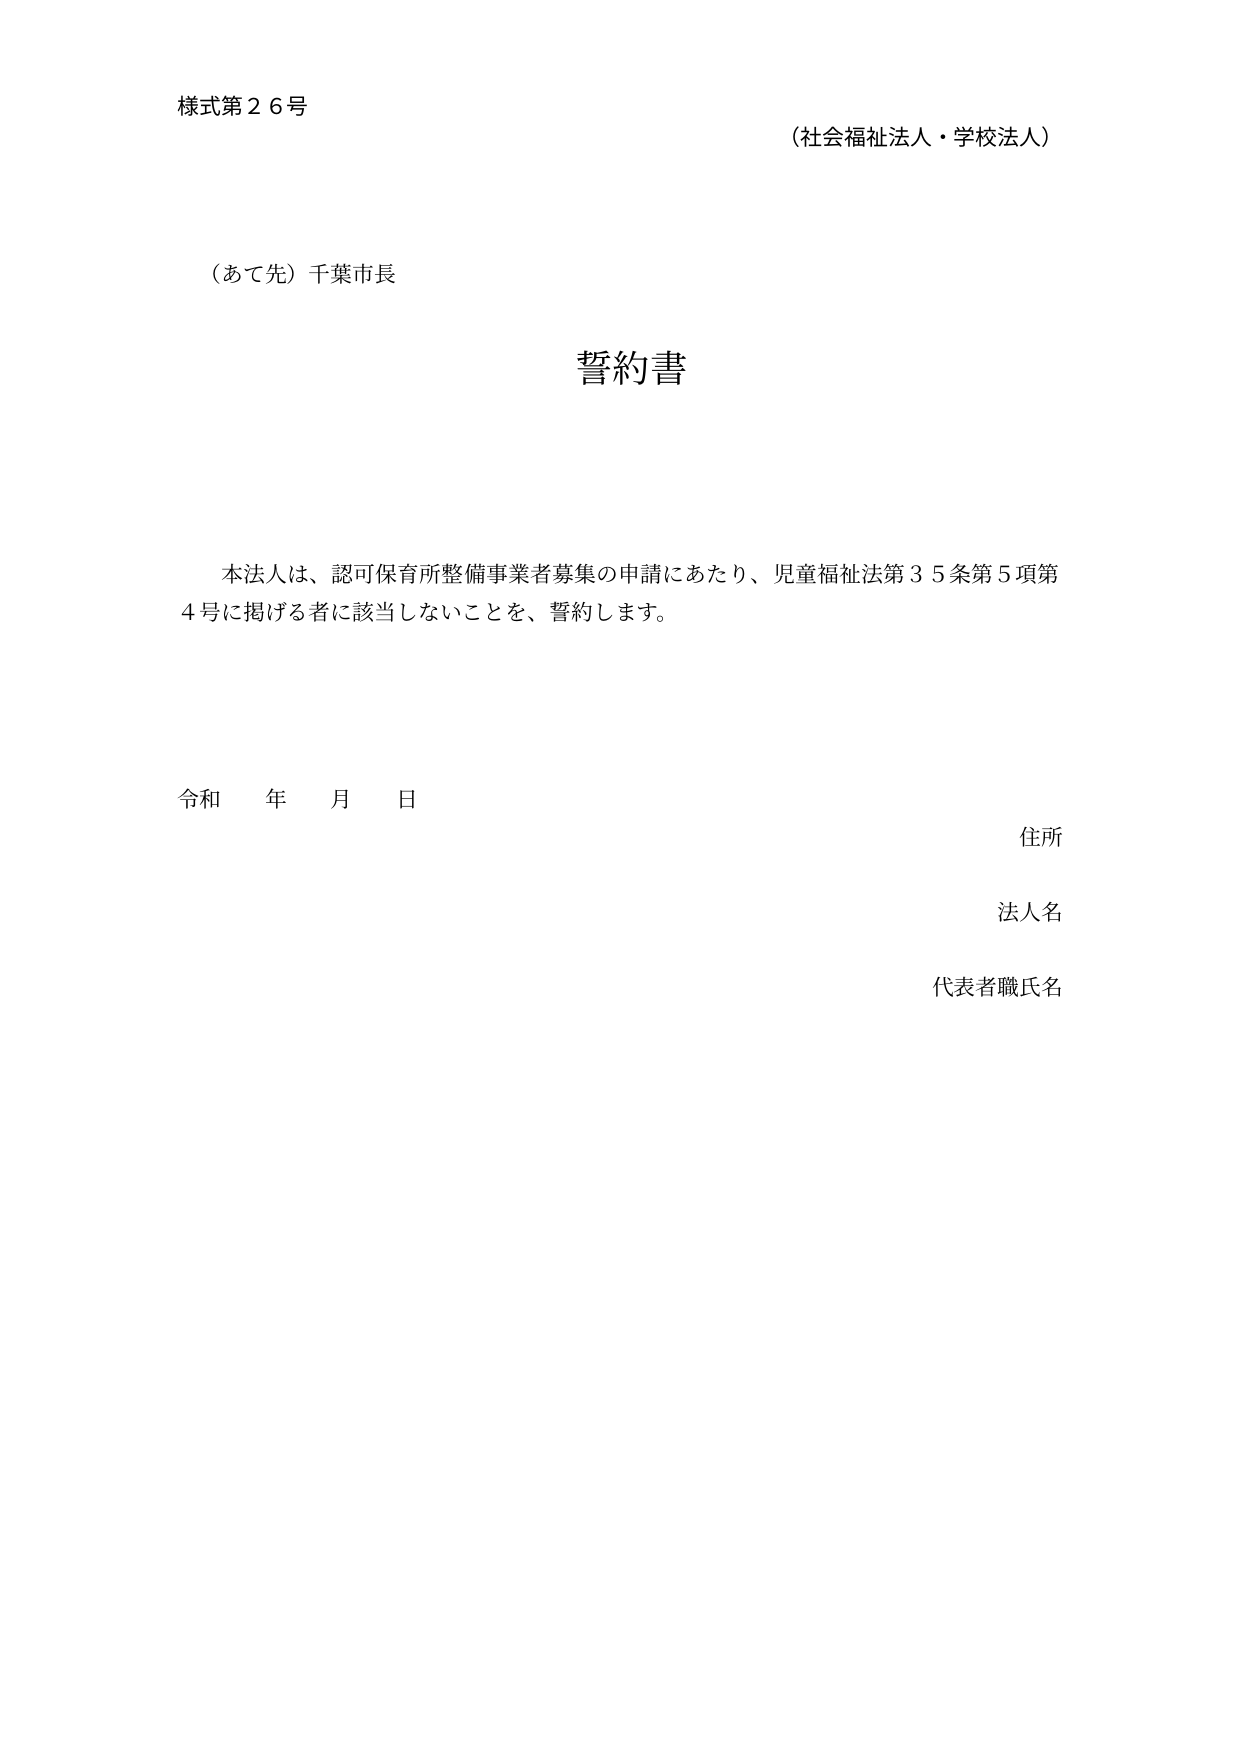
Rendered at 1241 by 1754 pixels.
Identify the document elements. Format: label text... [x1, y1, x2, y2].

text 本法人は、認可保育所整備事業者募集の申請にあたり、児童福祉法第３５条第５項第４号に掲げる者に該当しないことを、誓約します。 [177, 554, 1063, 629]
text 代表者職氏名 [177, 967, 1063, 1004]
text 誓約書 [177, 329, 1063, 404]
text 令和 年 月 日 [177, 779, 1063, 817]
text （あて先）千葉市長 [177, 254, 1063, 292]
text 住所 [177, 817, 1063, 854]
text 法人名 [177, 892, 1063, 929]
